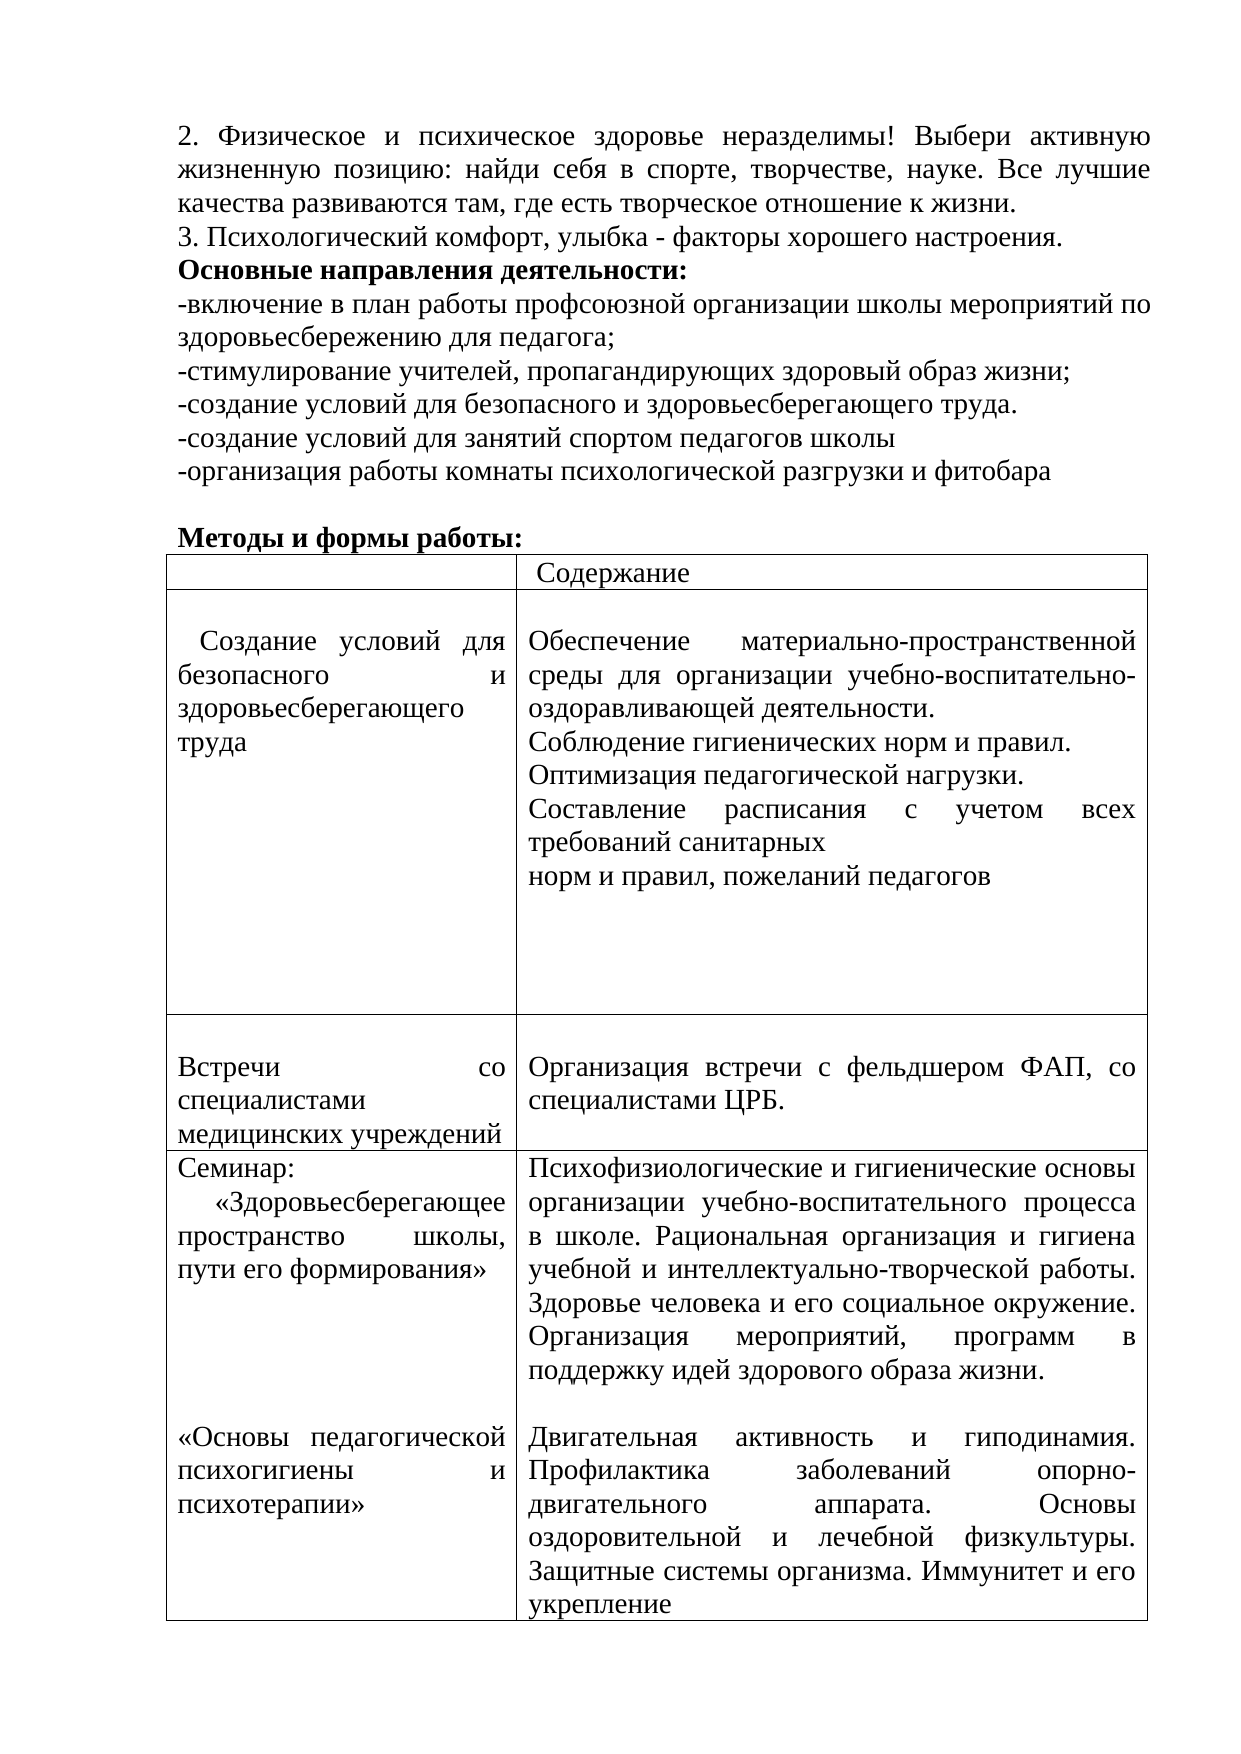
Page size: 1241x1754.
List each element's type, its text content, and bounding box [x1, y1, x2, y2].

text -организация работы комнаты психологической разгрузки и фитобара [177, 453, 1152, 487]
table_cell [517, 590, 1147, 623]
table_header [167, 555, 516, 589]
table_cell Обеспечение материально-пространственной среды для организации учебно-воспитательно-оздоравливающей деятельности. Соблюдение гигиенических норм и правил. Оптимизация педагогической нагрузки. Составление расписания с учетом всех требований санитарных норм и правил, пожеланий педагогов [517, 623, 1147, 1014]
text -создание условий для занятий спортом педагогов школы [177, 420, 1152, 453]
text 3. Психологический комфорт, улыбка - факторы хорошего настроения. [177, 219, 1152, 252]
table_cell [517, 1151, 1147, 1620]
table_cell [167, 1151, 516, 1620]
table_cell Создание условий для безопасного и здоровьесберегающего труда [167, 623, 516, 1014]
table_cell [517, 1015, 1147, 1049]
text -включение в план работы профсоюзной организации школы мероприятий по здоровьесбережению для педагога; [177, 286, 1152, 353]
table_cell Встречи со специалистами медицинских учреждений [167, 1049, 516, 1149]
text -создание условий для безопасного и здоровьесберегающего труда. [177, 386, 1152, 420]
text -стимулирование учителей, пропагандирующих здоровый образ жизни; [177, 353, 1152, 386]
table_header Содержание [517, 555, 1147, 589]
table_cell Организация встречи с фельдшером ФАП, со специалистами ЦРБ. [517, 1049, 1147, 1149]
text Основные направления деятельности: [177, 252, 1152, 286]
table_cell [167, 590, 516, 623]
text Методы и формы работы: [177, 521, 1152, 554]
text 2. Физическое и психическое здоровье неразделимы! Выбери активную жизненную позицию: найди себя в спорте, творчестве, науке. Все лучшие качества развиваются там, где есть творческое отношение к жизни. [177, 118, 1152, 219]
table_cell [167, 1015, 516, 1049]
